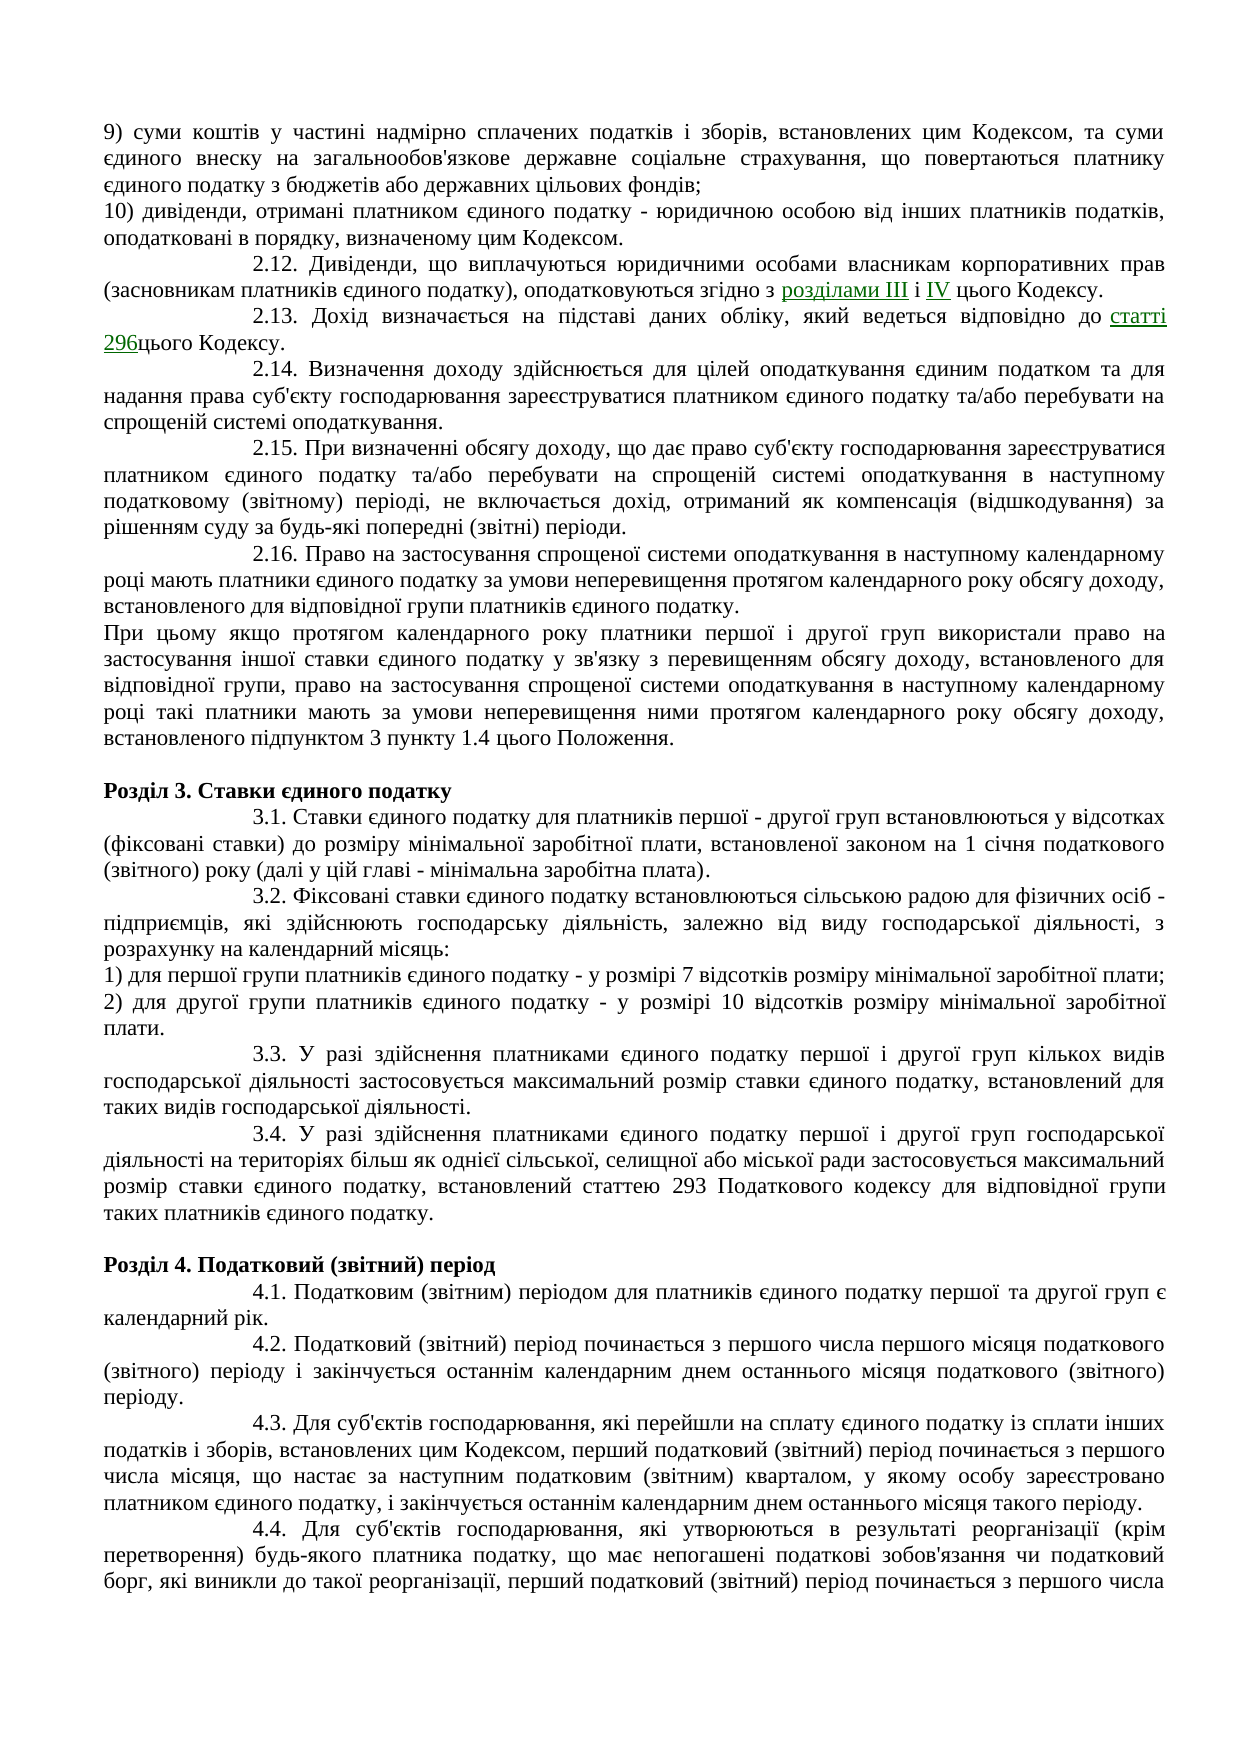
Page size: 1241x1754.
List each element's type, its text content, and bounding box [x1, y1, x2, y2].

text 4.1. Податковим (звітним) періодом для платників єдиного податку першої та другої груп є календарний рік. [103, 1278, 1166, 1330]
text 4.2. Податковий (звітний) період починається з першого числа першого місяця податкового (звітного) періоду і закінчується останнім календарним днем останнього місяця податкового (звітного) періоду. [103, 1330, 1166, 1409]
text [103, 1515, 1166, 1594]
text 9) суми коштів у частині надмірно сплачених податків і зборів, встановлених цим Кодексом, та суми єдиного внеску на загальнообов'язкове державне соціальне страхування, що повертаються платнику єдиного податку з бюджетів або державних цільових фондів; [103, 118, 1166, 197]
text 3.4. У разі здійснення платниками єдиного податку першої і другої груп господарської діяльності на територіях більш як однієї сільської, селищної або міської ради застосовується максимальний розмір ставки єдиного податку, встановлений статтею 293 Податкового кодексу для відповідної групи таких платників єдиного податку. [103, 1119, 1166, 1225]
text 2.13. Дохід визначається на підставі даних обліку, який ведеться відповідно до статті 296цього Кодексу. [103, 303, 1166, 355]
text 3.3. У разі здійснення платниками єдиного податку першої і другої груп кількох видів господарської діяльності застосовується максимальний розмір ставки єдиного податку, встановлений для таких видів господарської діяльності. [103, 1041, 1166, 1119]
text 10) дивіденди, отримані платником єдиного податку - юридичною особою від інших платників податків, оподатковані в порядку, визначеному цим Кодексом. [103, 197, 1166, 250]
text Розділ 4. Податковий (звітний) період [103, 1251, 1166, 1278]
text 4.3. Для суб'єктів господарювання, які перейшли на сплату єдиного податку із сплати інших податків і зборів, встановлених цим Кодексом, перший податковий (звітний) період починається з першого числа місяця, що настає за наступним податковим (звітним) кварталом, у якому особу зареєстровано платником єдиного податку, і закінчується останнім календарним днем останнього місяця такого періоду. [103, 1409, 1166, 1515]
text 1) для першої групи платників єдиного податку - у розмірі 7 відсотків розміру мінімальної заробітної плати; [103, 961, 1166, 988]
text 2.14. Визначення доходу здійснюється для цілей оподаткування єдиним податком та для надання права суб'єкту господарювання зареєструватися платником єдиного податку та/або перебувати на спрощеній системі оподаткування. [103, 355, 1166, 434]
text 2.12. Дивіденди, що виплачуються юридичними особами власникам корпоративних прав (засновникам платників єдиного податку), оподатковуються згідно з розділами III і IV цього Кодексу. [103, 250, 1166, 303]
text 2.16. Право на застосування спрощеної системи оподаткування в наступному календарному році мають платники єдиного податку за умови неперевищення протягом календарного року обсягу доходу, встановленого для відповідної групи платників єдиного податку. [103, 540, 1166, 619]
text 2) для другої групи платників єдиного податку - у розмірі 10 відсотків розміру мінімальної заробітної плати. [103, 988, 1166, 1041]
text 2.15. При визначенні обсягу доходу, що дає право суб'єкту господарювання зареєструватися платником єдиного податку та/або перебувати на спрощеній системі оподаткування в наступному податковому (звітному) періоді, не включається дохід, отриманий як компенсація (відшкодування) за рішенням суду за будь-які попередні (звітні) періоди. [103, 434, 1166, 540]
text При цьому якщо протягом календарного року платники першої і другої груп використали право на застосування іншої ставки єдиного податку у зв'язку з перевищенням обсягу доходу, встановленого для відповідної групи, право на застосування спрощеної системи оподаткування в наступному календарному році такі платники мають за умови неперевищення ними протягом календарного року обсягу доходу, встановленого підпунктом 3 пункту 1.4 цього Положення. [103, 619, 1166, 751]
text Розділ 3. Ставки єдиного податку [103, 777, 1166, 803]
text 3.2. Фіксовані ставки єдиного податку встановлюються сільською радою для фізичних осіб - підприємців, які здійснюють господарську діяльність, залежно від виду господарської діяльності, з розрахунку на календарний місяць: [103, 882, 1166, 961]
text 3.1. Ставки єдиного податку для платників першої - другої груп встановлюються у відсотках (фіксовані ставки) до розміру мінімальної заробітної плати, встановленої законом на 1 січня податкового (звітного) року (далі у цій главі - мінімальна заробітна плата). [103, 803, 1166, 882]
